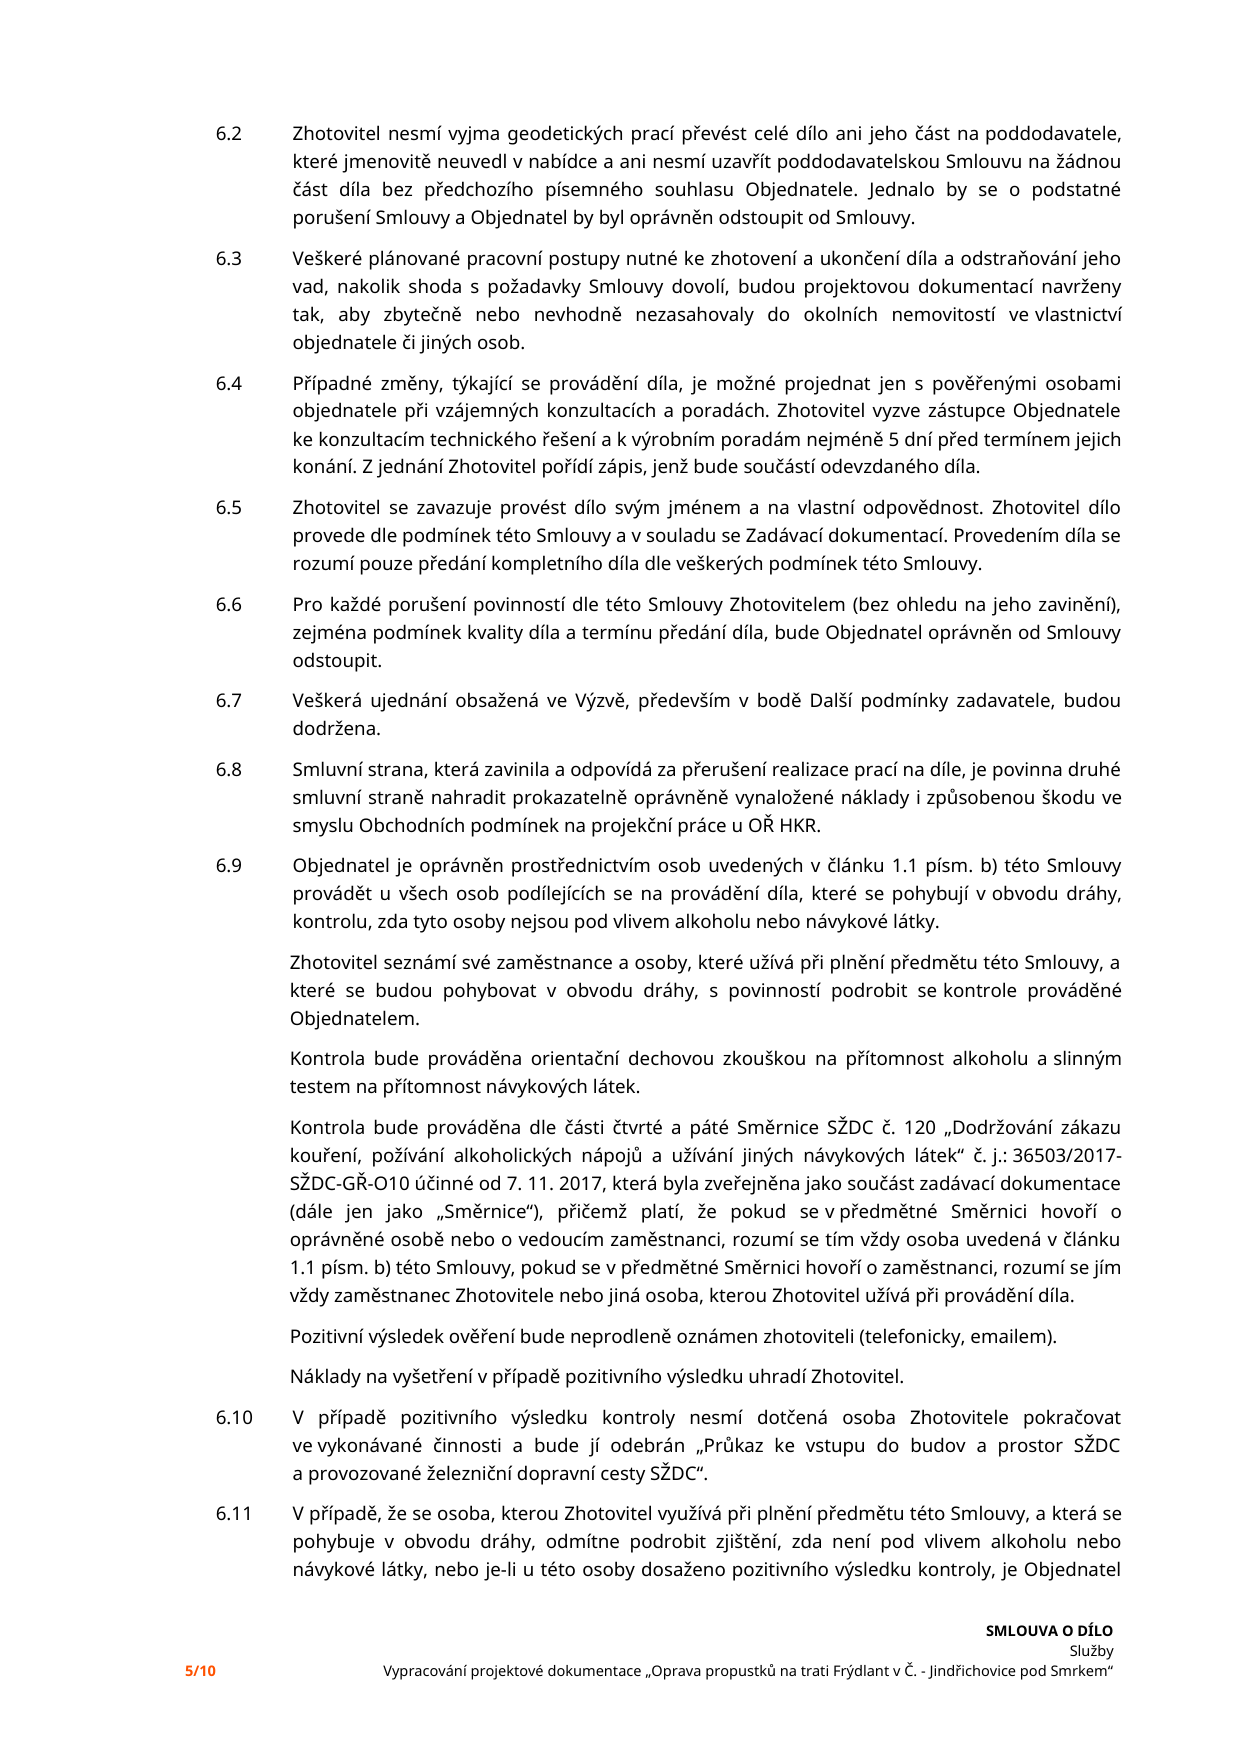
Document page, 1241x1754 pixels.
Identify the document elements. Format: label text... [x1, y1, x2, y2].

text Veškerá ujednání obsažená ve Výzvě, především v bodě Další podmínky zadavatele, budou dodržena. [216, 687, 1122, 741]
list Kontrola bude prováděna dle části čtvrté a páté Směrnice SŽDC č. 120 „Dodržování zákazu kouření, požívání alkoholických nápojů a užívání jiných návykových látek“ č. j.: 36503/2017-SŽDC-GŘ-O10 účinné od 7. 11. 2017, která byla zveřejněna jako součást zadávací dokumentace (dále jen jako „Směrnice“), přičemž platí, že pokud se v předmětné Směrnici hovoří o oprávněné osobě nebo o vedoucím zaměstnanci, rozumí se tím vždy osoba uvedená v článku 1.1 písm. b) této Smlouvy, pokud se v předmětné Směrnici hovoří o zaměstnanci, rozumí se jím vždy zaměstnanec Zhotovitele nebo jiná osoba, kterou Zhotovitel užívá při provádění díla. [289, 1114, 1122, 1308]
list Pozitivní výsledek ověření bude neprodleně oznámen zhotoviteli (telefonicky, emailem). [216, 1323, 1122, 1348]
text Zhotovitel nesmí vyjma geodetických prací převést celé dílo ani jeho část na poddodavatele, které jmenovitě neuvedl v nabídce a ani nesmí uzavřít poddodavatelskou Smlouvu na žádnou část díla bez předchozího písemného souhlasu Objednatele. Jednalo by se o podstatné porušení Smlouvy a Objednatel by byl oprávněn odstoupit od Smlouvy. [216, 121, 1122, 230]
list Zhotovitel seznámí své zaměstnance a osoby, které užívá při plnění předmětu této Smlouvy, a které se budou pohybovat v obvodu dráhy, s povinností podrobit se kontrole prováděné Objednatelem. [289, 949, 1122, 1031]
list Kontrola bude prováděna orientační dechovou zkouškou na přítomnost alkoholu a slinným testem na přítomnost návykových látek. [289, 1046, 1122, 1099]
text Pro každé porušení povinností dle této Smlouvy Zhotovitelem (bez ohledu na jeho zavinění), zejména podmínek kvality díla a termínu předání díla, bude Objednatel oprávněn od Smlouvy odstoupit. [216, 591, 1122, 672]
text Zhotovitel se zavazuje provést dílo svým jménem a na vlastní odpovědnost. Zhotovitel dílo provede dle podmínek této Smlouvy a v souladu se Zadávací dokumentací. Provedením díla se rozumí pouze předání kompletního díla dle veškerých podmínek této Smlouvy. [216, 494, 1122, 576]
text Případné změny, týkající se provádění díla, je možné projednat jen s pověřenými osobami objednatele při vzájemných konzultacích a poradách. Zhotovitel vyzve zástupce Objednatele ke konzultacím technického řešení a k výrobním poradám nejméně 5 dní před termínem jejich konání. Z jednání Zhotovitel pořídí zápis, jenž bude součástí odevzdaného díla. [216, 370, 1122, 479]
text Smluvní strana, která zavinila a odpovídá za přerušení realizace prací na díle, je povinna druhé smluvní straně nahradit prokazatelně oprávněně vynaložené náklady i způsobenou škodu ve smyslu Obchodních podmínek na projekční práce u OŘ HKR. [216, 756, 1122, 838]
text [216, 1501, 1122, 1582]
text Objednatel je oprávněn prostřednictvím osob uvedených v článku 1.1 písm. b) této Smlouvy provádět u všech osob podílejících se na provádění díla, které se pohybují v obvodu dráhy, kontrolu, zda tyto osoby nejsou pod vlivem alkoholu nebo návykové látky. [216, 853, 1122, 934]
list Náklady na vyšetření v případě pozitivního výsledku uhradí Zhotovitel. [216, 1363, 1122, 1389]
text V případě pozitivního výsledku kontroly nesmí dotčená osoba Zhotovitele pokračovat ve vykonávané činnosti a bude jí odebrán „Průkaz ke vstupu do budov a prostor SŽDC a provozované železniční dopravní cesty SŽDC“. [216, 1404, 1122, 1486]
text Veškeré plánované pracovní postupy nutné ke zhotovení a ukončení díla a odstraňování jeho vad, nakolik shoda s požadavky Smlouvy dovolí, budou projektovou dokumentací navrženy tak, aby zbytečně nebo nevhodně nezasahovaly do okolních nemovitostí ve vlastnictví objednatele či jiných osob. [216, 245, 1122, 355]
